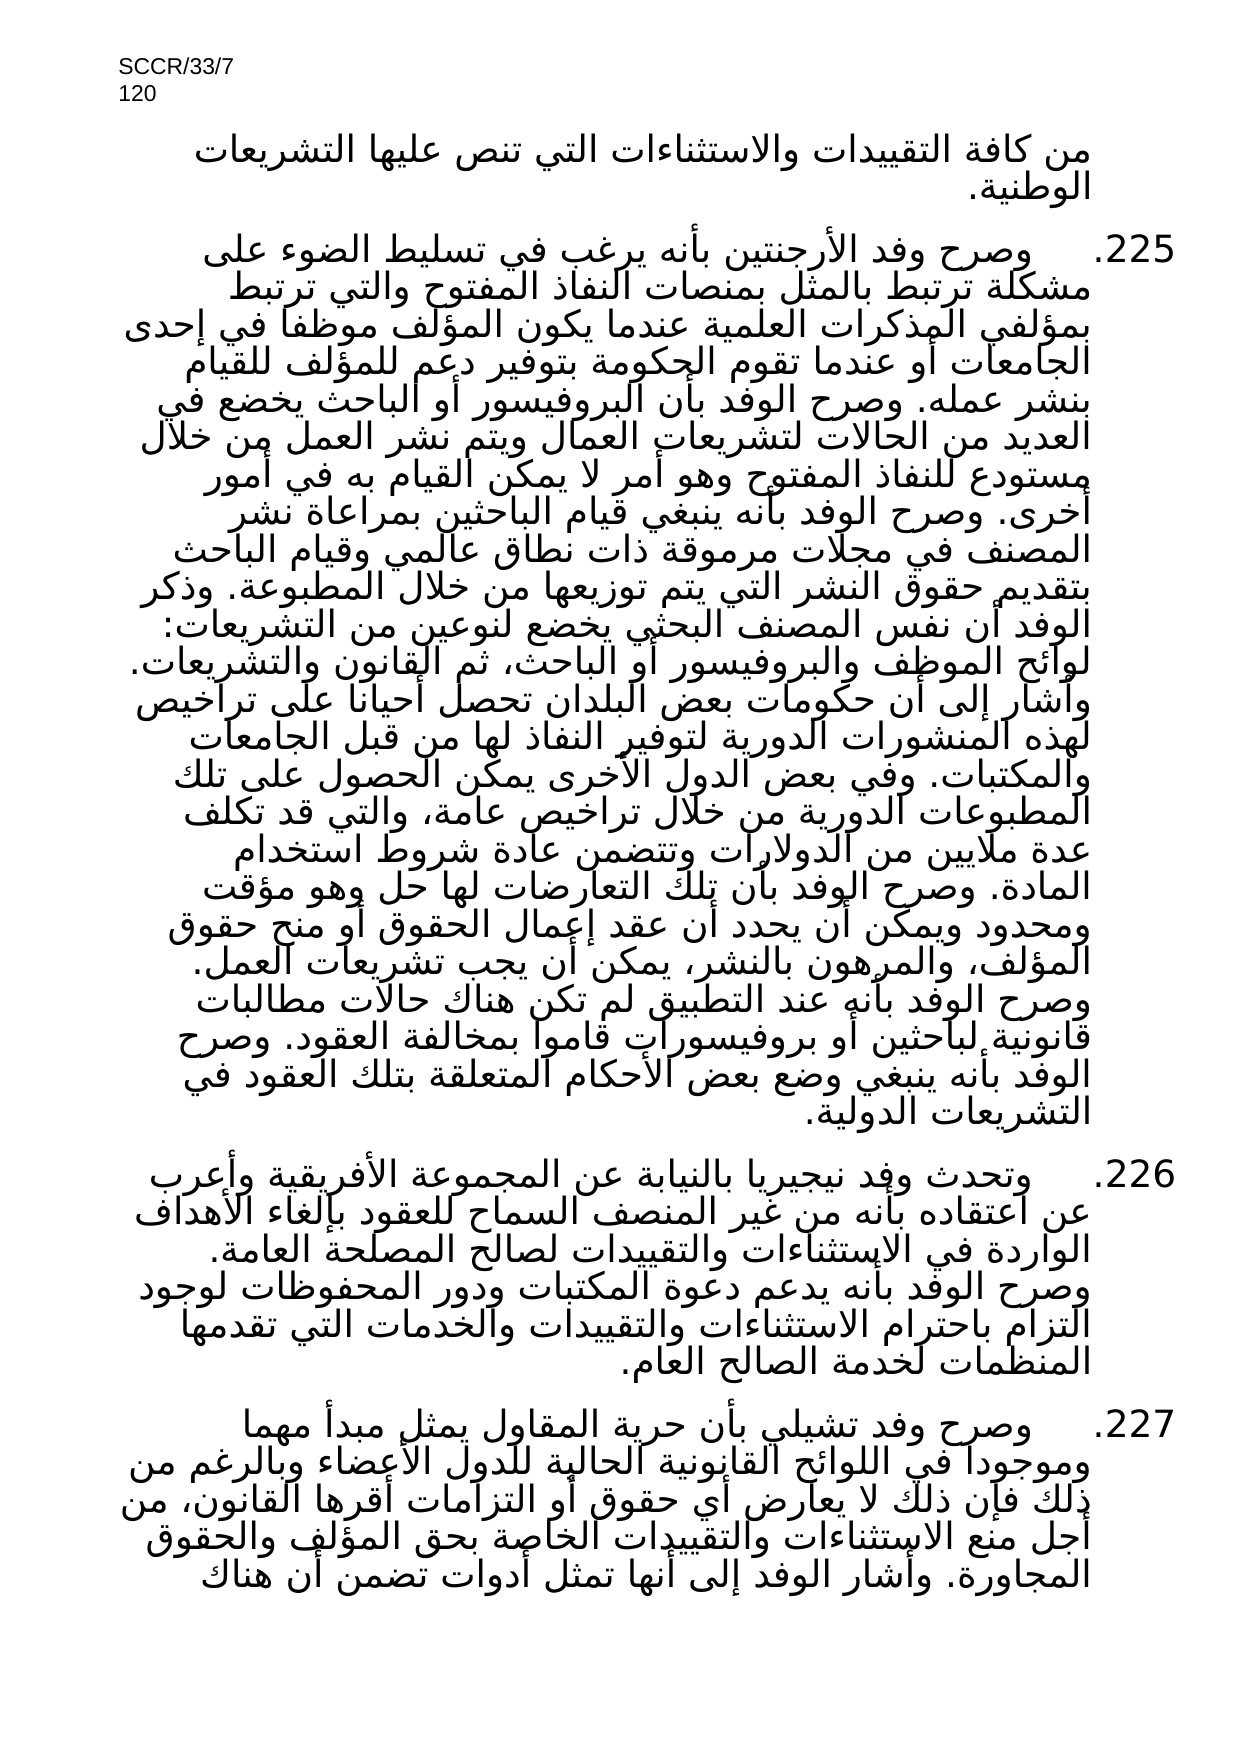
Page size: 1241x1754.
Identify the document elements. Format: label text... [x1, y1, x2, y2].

text وتحدث وفد نيجيريا بالنيابة عن المجموعة الأفريقية وأعرب عن اعتقاده بأنه من غير المنصف السماح للعقود بإلغاء الأهداف الواردة في الاستثناءات والتقييدات لصالح المصلحة العامة. وصرح الوفد بأنه يدعم دعوة المكتبات ودور المحفوظات لوجود التزام باحترام الاستثناءات والتقييدات والخدمات التي تقدمها المنظمات لخدمة الصالح العام. [118, 1157, 1092, 1382]
text وصرح وفد الأرجنتين بأنه يرغب في تسليط الضوء على مشكلة ترتبط بالمثل بمنصات النفاذ المفتوح والتي ترتبط بمؤلفي المذكرات العلمية عندما يكون المؤلف موظفا في إحدى الجامعات أو عندما تقوم الحكومة بتوفير دعم للمؤلف للقيام بنشر عمله. وصرح الوفد بأن البروفيسور أو الباحث يخضع في العديد من الحالات لتشريعات العمال ويتم نشر العمل من خلال مستودع للنفاذ المفتوح وهو أمر لا يمكن القيام به في أمور أخرى. وصرح الوفد بأنه ينبغي قيام الباحثين بمراعاة نشر المصنف في مجلات مرموقة ذات نطاق عالمي وقيام الباحث بتقديم حقوق النشر التي يتم توزيعها من خلال المطبوعة. وذكر الوفد أن نفس المصنف البحثي يخضع لنوعين من التشريعات: لوائح الموظف والبروفيسور أو الباحث، ثم القانون والتشريعات. وأشار إلى أن حكومات بعض البلدان تحصل أحيانا على تراخيص لهذه المنشورات الدورية لتوفير النفاذ لها من قبل الجامعات والمكتبات. وفي بعض الدول الأخرى يمكن الحصول على تلك المطبوعات الدورية من خلال تراخيص عامة، والتي قد تكلف عدة ملايين من الدولارات وتتضمن عادة شروط استخدام المادة. وصرح الوفد بأن تلك التعارضات لها حل وهو مؤقت ومحدود ويمكن أن يحدد أن عقد إعمال الحقوق أو منح حقوق المؤلف، والمرهون بالنشر، يمكن أن يجب تشريعات العمل. وصرح الوفد بأنه عند التطبيق لم تكن هناك حالات مطالبات قانونية لباحثين أو بروفيسورات قاموا بمخالفة العقود. وصرح الوفد بأنه ينبغي وضع بعض الأحكام المتعلقة بتلك العقود في التشريعات الدولية. [118, 232, 1092, 1132]
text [118, 1407, 1092, 1595]
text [118, 132, 1092, 207]
